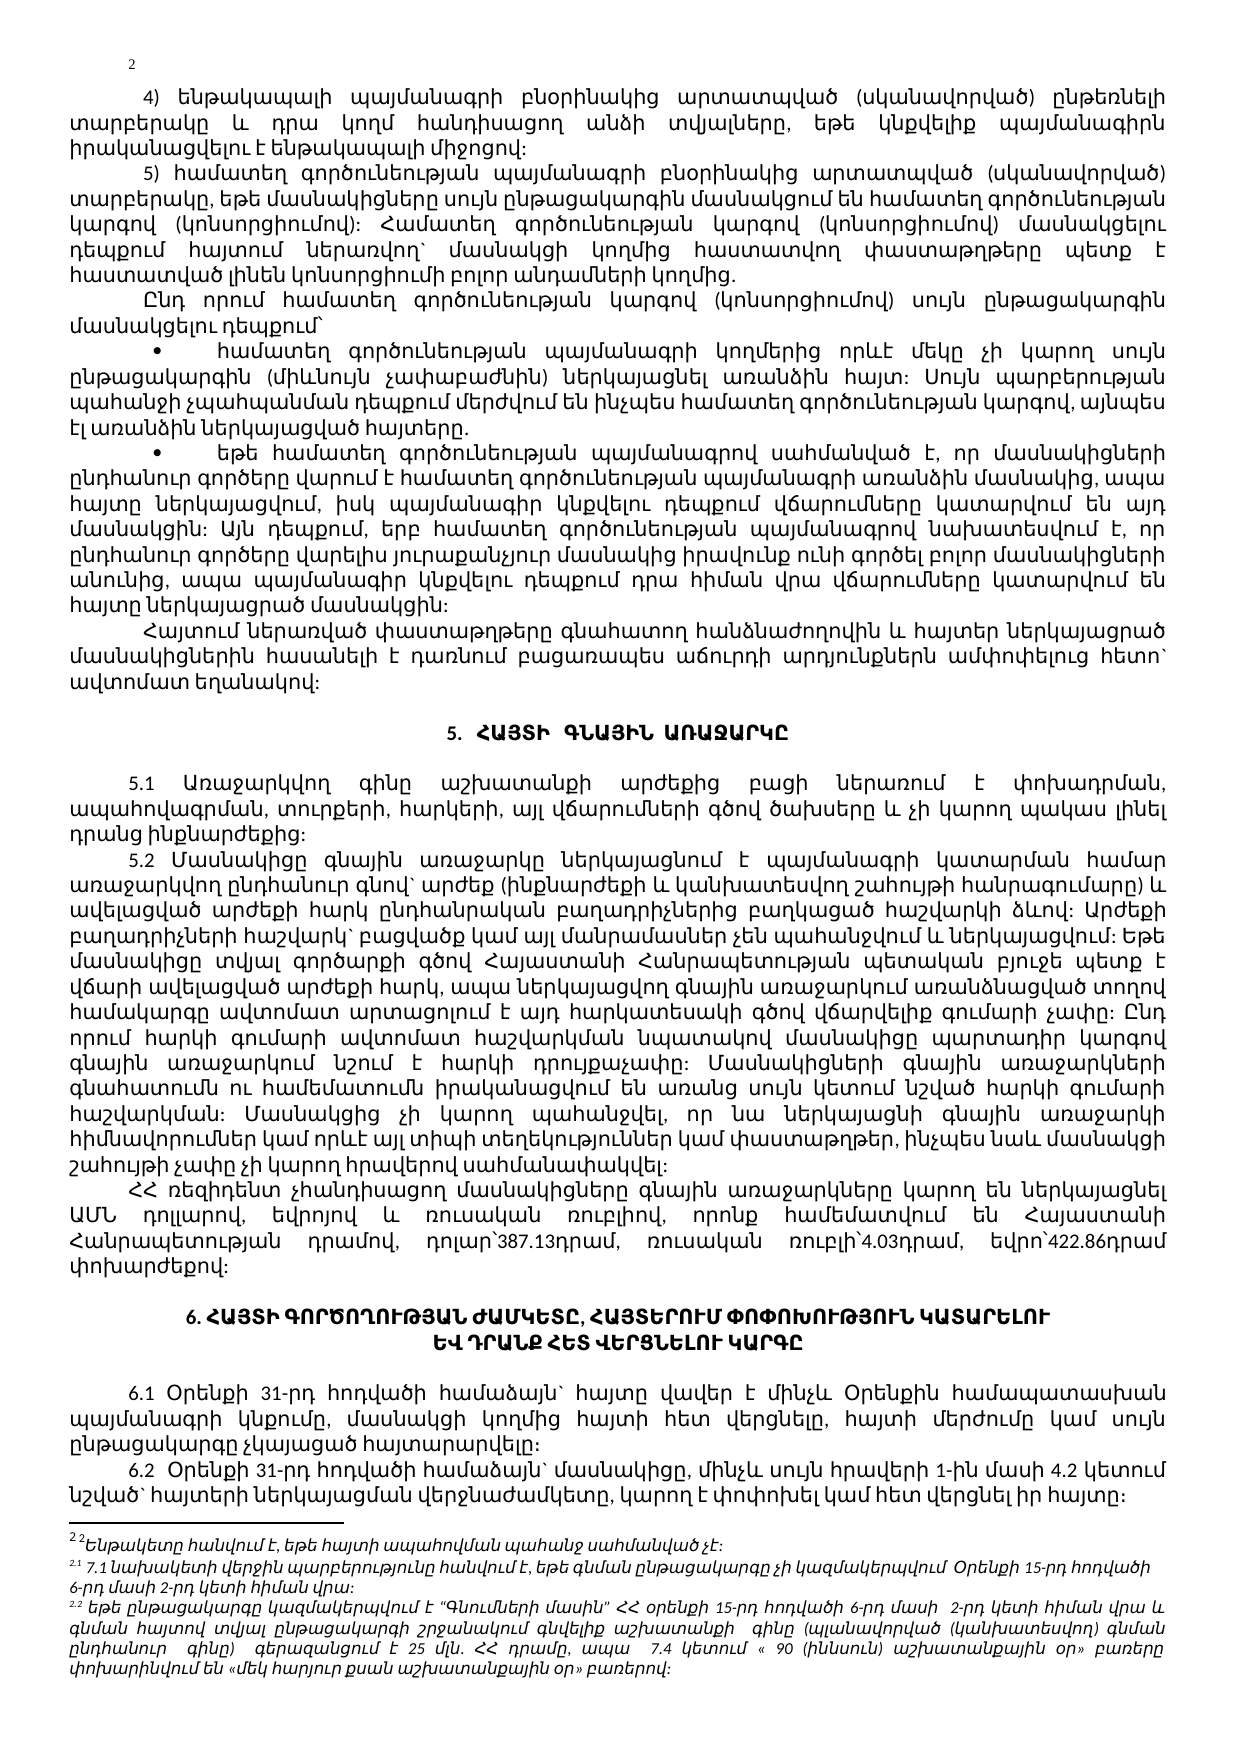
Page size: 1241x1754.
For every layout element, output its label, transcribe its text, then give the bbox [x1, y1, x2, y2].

text 5.2 Մասնակիցը գնային առաջարկը ներկայացնում է պայմանագրի կատարման համար առաջարկվող ընդհանուր գնով` արժեք (ինքնարժեքի և կանխատեսվող շահույթի հանրագումարը) և ավելացված արժեքի հարկ ընդհանրական բաղադրիչներից բաղկացած հաշվարկի ձևով: Արժեքի բաղադրիչների հաշվարկ` բացվածք կամ այլ մանրամասներ չեն պահանջվում և ներկայացվում: Եթե մասնակիցը տվյալ գործարքի գծով Հայաստանի Հանրապետության պետական բյուջե պետք է վճարի ավելացված արժեքի հարկ, ապա ներկայացվող գնային առաջարկում առանձնացված տողով համակարգը ավտոմատ արտացոլում է այդ հարկատեսակի գծով վճարվելիք գումարի չափը: Ընդ որում հարկի գումարի ավտոմատ հաշվարկման նպատակով մասնակիցը պարտադիր կարգով գնային առաջարկում նշում է հարկի դրույքաչափը: Մասնակիցների գնային առաջարկների գնահատումն ու համեմատումն իրականացվում են առանց սույն կետում նշված հարկի գումարի հաշվարկման: Մասնակցից չի կարող պահանջվել, որ նա ներկայացնի գնային առաջարկի հիմնավորումներ կամ որևէ այլ տիպի տեղեկություններ կամ փաստաթղթեր, ինչպես նաև մասնակցի շահույթի չափը չի կարող հրավերով սահմանափակվել: [69, 847, 1167, 1177]
text 5.1 Առաջարկվող գինը աշխատանքի արժեքից բացի ներառում է փոխադրման, ապահովագրման, տուրքերի, հարկերի, այլ վճարումների գծով ծախսերը և չի կարող պակաս լինել դրանց ինքնարժեքից: [69, 771, 1167, 847]
text 4) ենթակապալի պայմանագրի բնօրինակից արտատպված (սկանավորված) ընթեռնելի տարբերակը և դրա կողմ հանդիսացող անձի տվյալները, եթե կնքվելիք պայմանագիրն իրականացվելու է ենթակապալի միջոցով: [69, 84, 1167, 161]
text Հայտում ներառված փաստաթղթերը գնահատող հանձնաժողովին և հայտեր ներկայացրած մասնակիցներին հասանելի է դառնում բացառապես աճուրդի արդյունքներն ամփոփելուց հետո` ավտոմատ եղանակով: [69, 618, 1167, 694]
text 6.1 Օրենքի 31-րդ հոդվածի համաձայն` հայտը վավեր է մինչև Օրենքին համապատասխան պայմանագրի կնքումը, մասնակցի կողմից հայտի հետ վերցնելը, հայտի մերժումը կամ սույն ընթացակարգը չկայացած հայտարարվելը։ [69, 1381, 1167, 1457]
text 5. ՀԱՅՏԻ ԳՆԱՅԻՆ ԱՌԱՋԱՐԿԸ [69, 720, 1167, 745]
text ՀՀ ռեզիդենտ չհանդիսացող մասնակիցները գնային առաջարկները կարող են ներկայացնել ԱՄՆ դոլլարով, եվրոյով և ռուսական ռուբլիով, որոնք համեմատվում են Հայաստանի Հանրապետության դրամով, դոլար՝387.13դրամ, ռուսական ռուբլի՝4.03դրամ, եվրո՝422.86դրամ փոխարժեքով: [69, 1177, 1167, 1279]
text 6.2 Օրենքի 31-րդ հոդվածի համաձայն` մասնակիցը, մինչև սույն հրավերի 1-ին մասի 4.2 կետում նշված` հայտերի ներկայացման վերջնաժամկետը, կարող է փոփոխել կամ հետ վերցնել իր հայտը։ [69, 1457, 1167, 1508]
list եթե համատեղ գործունեության պայմանագրով սահմանված է, որ մասնակիցների ընդհանուր գործերը վարում է համատեղ գործունեության պայմանագրի առանձին մասնակից, ապա հայտը ներկայացվում, իսկ պայմանագիր կնքվելու դեպքում վճարումները կատարվում են այդ մասնակցին: Այն դեպքում, երբ համատեղ գործունեության պայմանագրով նախատեսվում է, որ ընդհանուր գործերը վարելիս յուրաքանչյուր մասնակից իրավունք ունի գործել բոլոր մասնակիցների անունից, ապա պայմանագիր կնքվելու դեպքում դրա հիման վրա վճարումները կատարվում են հայտը ներկայացրած մասնակցին: [69, 440, 1167, 618]
list համատեղ գործունեության պայմանագրի կողմերից որևէ մեկը չի կարող սույն ընթացակարգին (միևնույն չափաբաժնին) ներկայացնել առանձին հայտ: Սույն պարբերության պահանջի չպահպանման դեպքում մերժվում են ինչպես համատեղ գործունեության կարգով, այնպես էլ առանձին ներկայացված հայտերը. [69, 338, 1167, 440]
text 5) համատեղ գործունեության պայմանագրի բնօրինակից արտատպված (սկանավորված) տարբերակը, եթե մասնակիցները սույն ընթացակարգին մասնակցում են համատեղ գործունեության կարգով (կոնսորցիումով): Համատեղ գործունեության կարգով (կոնսորցիումով) մասնակցելու դեպքում հայտում ներառվող` մասնակցի կողմից հաստատվող փաստաթղթերը պետք է հաստատված լինեն կոնսորցիումի բոլոր անդամների կողմից. [69, 161, 1167, 288]
text Ընդ որում համատեղ գործունեության կարգով (կոնսորցիումով) սույն ընթացակարգին մասնակցելու դեպքում՝ [69, 288, 1167, 338]
text 6. ՀԱՅՏԻ ԳՈՐԾՈՂՈՒԹՅԱՆ ԺԱՄԿԵՏԸ, ՀԱՅՏԵՐՈՒՄ ՓՈՓՈԽՈՒԹՅՈՒՆ ԿԱՏԱՐԵԼՈՒ [69, 1304, 1167, 1330]
text ԵՎ ԴՐԱՆՔ ՀԵՏ ՎԵՐՑՆԵԼՈՒ ԿԱՐԳԸ [69, 1330, 1167, 1355]
